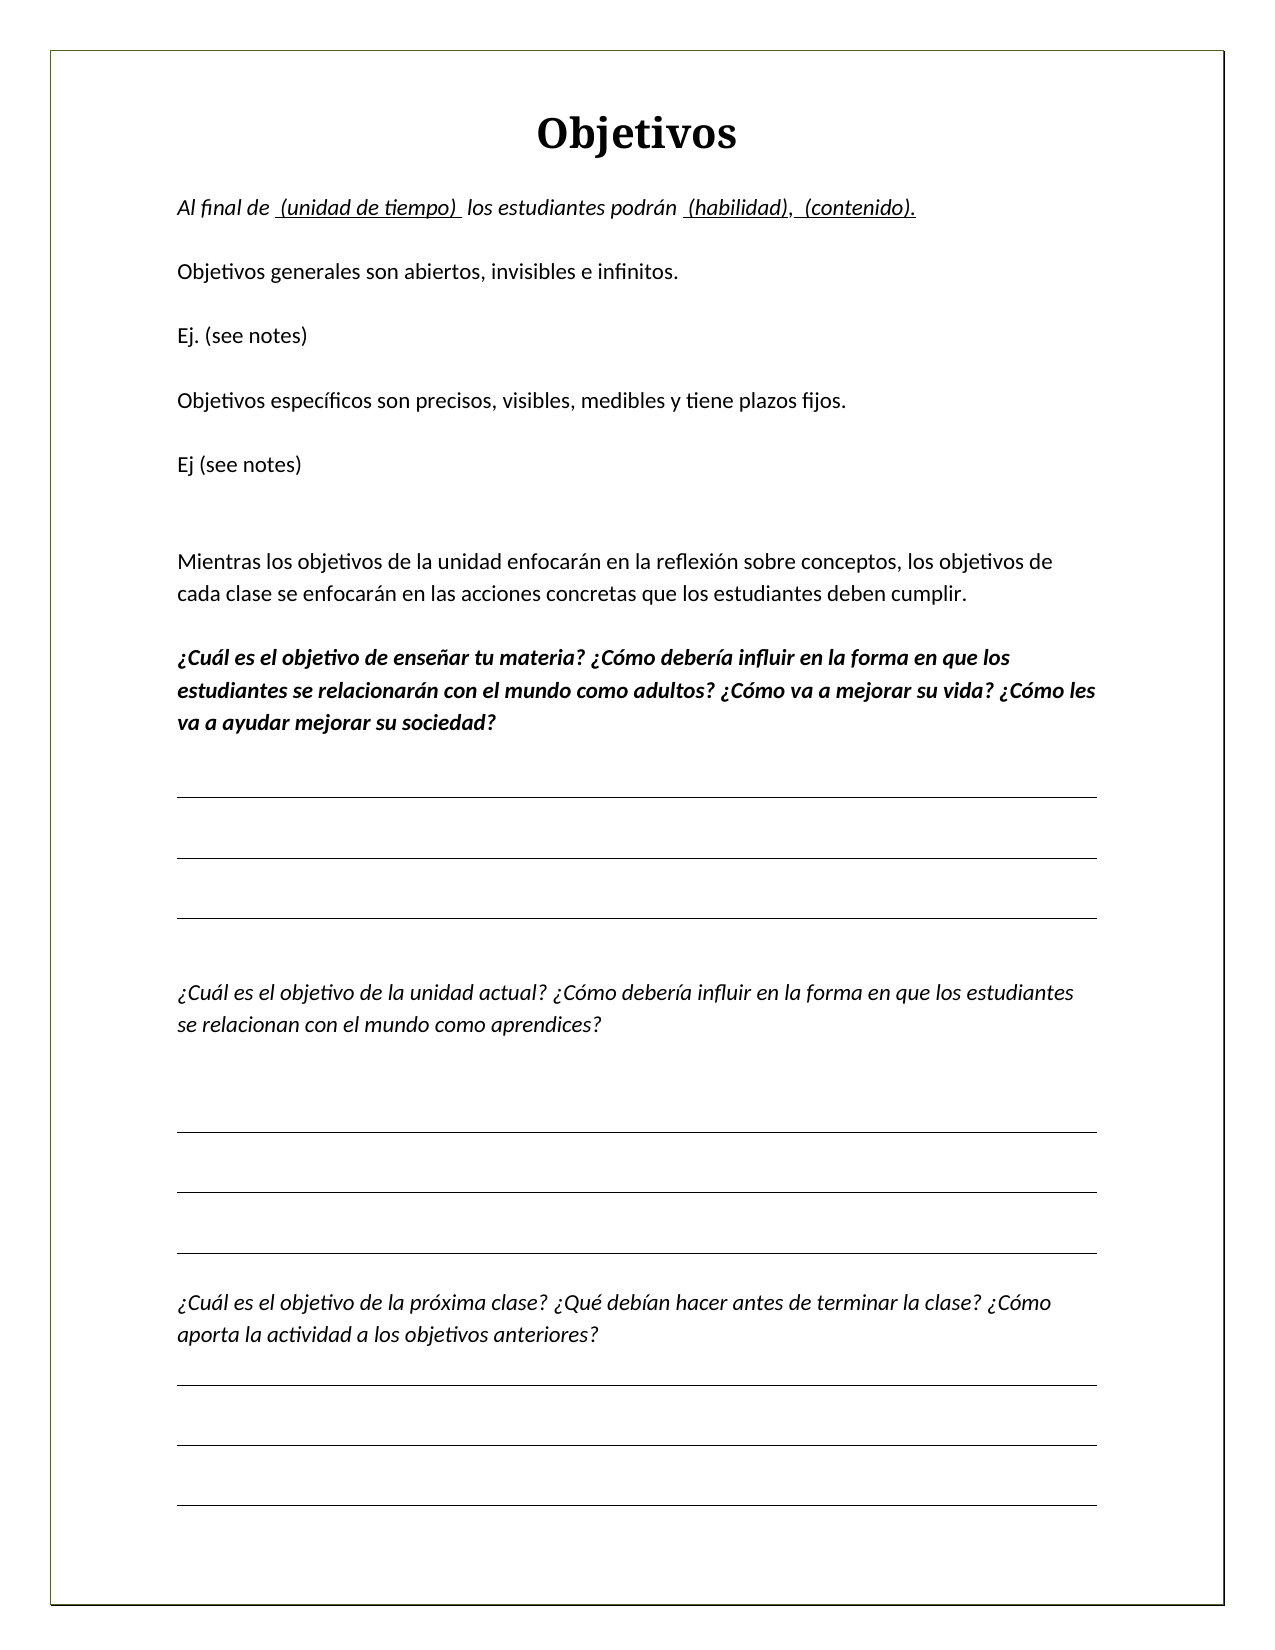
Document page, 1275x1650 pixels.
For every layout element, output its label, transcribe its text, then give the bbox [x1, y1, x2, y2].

text Mientras los objetivos de la unidad enfocarán en la reflexión sobre conceptos, los objetivos de cada clase se enfocarán en las acciones concretas que los estudiantes deben cumplir. [177, 547, 1097, 607]
text Al final de (unidad de tiempo) los estudiantes podrán (habilidad), (contenido). [177, 193, 1097, 221]
text Ej. (see notes) [177, 322, 1097, 350]
text Objetivos [177, 104, 1097, 161]
text ¿Cuál es el objetivo de enseñar tu materia? ¿Cómo debería influir en la forma en que los estudiantes se relacionarán con el mundo como adultos? ¿Cómo va a mejorar su vida? ¿Cómo les va a ayudar mejorar su sociedad? [177, 643, 1097, 736]
text ¿Cuál es el objetivo de la próxima clase? ¿Qué debían hacer antes de terminar la clase? ¿Cómo aporta la actividad a los objetivos anteriores? [177, 1288, 1097, 1348]
text Objetivos generales son abiertos, invisibles e infinitos. [177, 257, 1097, 285]
text ¿Cuál es el objetivo de la unidad actual? ¿Cómo debería influir en la forma en que los estudiantes se relacionan con el mundo como aprendices? [177, 978, 1097, 1038]
text Objetivos específicos son precisos, visibles, medibles y tiene plazos fijos. [177, 386, 1097, 414]
text Ej (see notes) [177, 450, 1097, 478]
